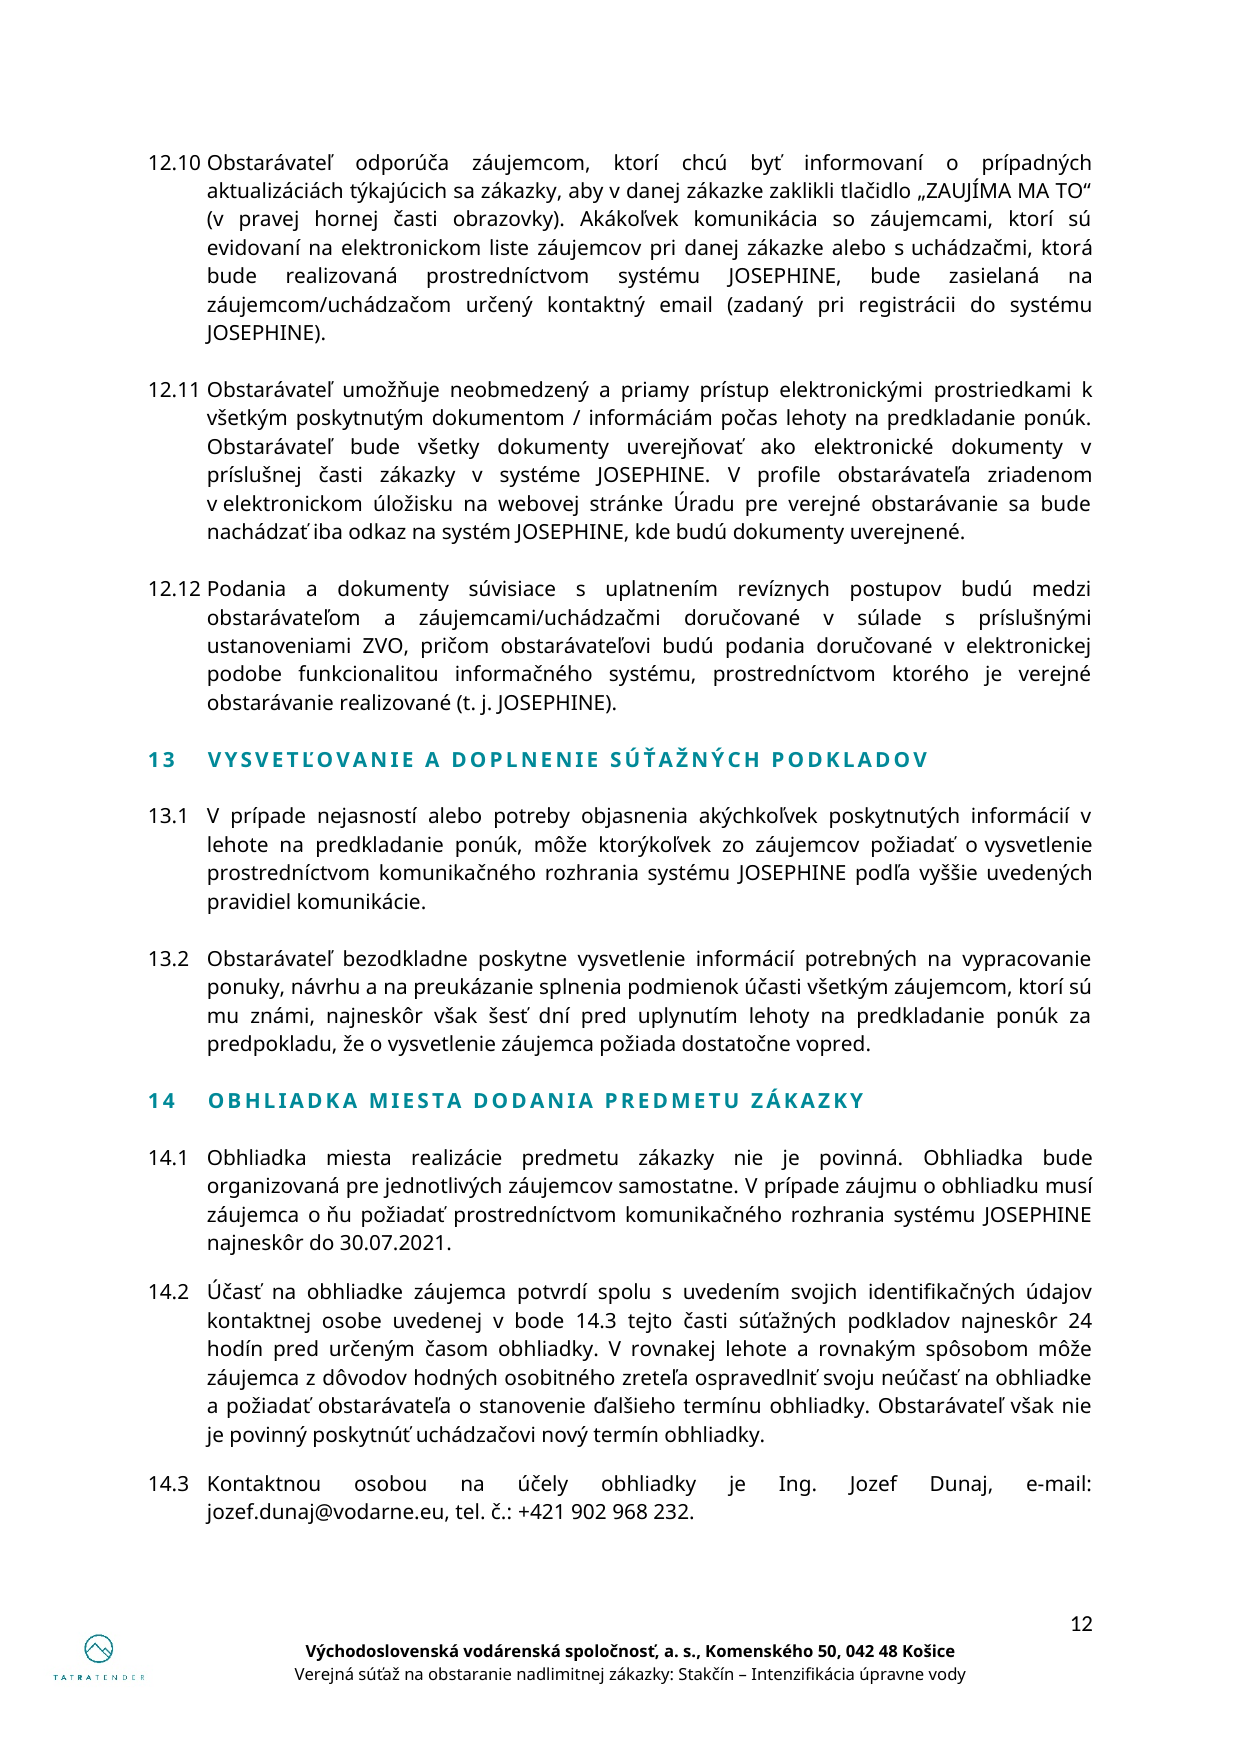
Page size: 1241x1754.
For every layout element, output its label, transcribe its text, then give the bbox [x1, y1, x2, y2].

subtitle Kontaktnou osobou na účely obhliadky je Ing. Jozef Dunaj, e-mail: jozef.dunaj@vodarne.eu, tel. č.: +421 902 968 232. [148, 1469, 1093, 1526]
subtitle Podania a dokumenty súvisiace s uplatnením revíznych postupov budú medzi obstarávateľom a záujemcami/uchádzačmi doručované v súlade s príslušnými ustanoveniami ZVO, pričom obstarávateľovi budú podania doručované v elektronickej podobe funkcionalitou informačného systému, prostredníctvom ktorého je verejné obstarávanie realizované (t. j. JOSEPHINE). [148, 574, 1093, 716]
picture [32, 1610, 165, 1704]
subtitle V prípade nejasností alebo potreby objasnenia akýchkoľvek poskytnutých informácií v lehote na predkladanie ponúk, môže ktorýkoľvek zo záujemcov požiadať o vysvetlenie prostredníctvom komunikačného rozhrania systému JOSEPHINE podľa vyššie uvedených pravidiel komunikácie. [148, 802, 1093, 915]
subtitle Obstarávateľ umožňuje neobmedzený a priamy prístup elektronickými prostriedkami k všetkým poskytnutým dokumentom / informáciám počas lehoty na predkladanie ponúk. Obstarávateľ bude všetky dokumenty uverejňovať ako elektronické dokumenty v príslušnej časti zákazky v systéme JOSEPHINE. V profile obstarávateľa zriadenom v elektronickom úložisku na webovej stránke Úradu pre verejné obstarávanie sa bude nachádzať iba odkaz na systém JOSEPHINE, kde budú dokumenty uverejnené. [148, 375, 1093, 546]
subtitle Obhliadka miesta realizácie predmetu zákazky nie je povinná. Obhliadka bude organizovaná pre jednotlivých záujemcov samostatne. V prípade záujmu o obhliadku musí záujemca o ňu požiadať prostredníctvom komunikačného rozhrania systému JOSEPHINE najneskôr do 30.07.2021. [148, 1143, 1093, 1257]
subtitle Obstarávateľ odporúča záujemcom, ktorí chcú byť informovaní o prípadných aktualizáciách týkajúcich sa zákazky, aby v danej zákazke zaklikli tlačidlo „ZAUJÍMA MA TO“ (v pravej hornej časti obrazovky). Akákoľvek komunikácia so záujemcami, ktorí sú evidovaní na elektronickom liste záujemcov pri danej zákazke alebo s uchádzačmi, ktorá bude realizovaná prostredníctvom systému JOSEPHINE, bude zasielaná na záujemcom/uchádzačom určený kontaktný email (zadaný pri registrácii do systému JOSEPHINE). [148, 148, 1093, 347]
subtitle Účasť na obhliadke záujemca potvrdí spolu s uvedením svojich identifikačných údajov kontaktnej osobe uvedenej v bode 14.3 tejto časti súťažných podkladov najneskôr 24 hodín pred určeným časom obhliadky. V rovnakej lehote a rovnakým spôsobom môže záujemca z dôvodov hodných osobitného zreteľa ospravedlniť svoju neúčasť na obhliadke a požiadať obstarávateľa o stanovenie ďalšieho termínu obhliadky. Obstarávateľ však nie je povinný poskytnúť uchádzačovi nový termín obhliadky. [148, 1277, 1093, 1448]
text Obhliadka miesta dodania predmetu zákazky [148, 1086, 1093, 1114]
subtitle Obstarávateľ bezodkladne poskytne vysvetlenie informácií potrebných na vypracovanie ponuky, návrhu a na preukázanie splnenia podmienok účasti všetkým záujemcom, ktorí sú mu známi, najneskôr však šesť dní pred uplynutím lehoty na predkladanie ponúk za predpokladu, že o vysvetlenie záujemca požiada dostatočne vopred. [148, 944, 1093, 1058]
text Vysvetľovanie a doplnenie súťažných podkladov [148, 745, 1093, 773]
